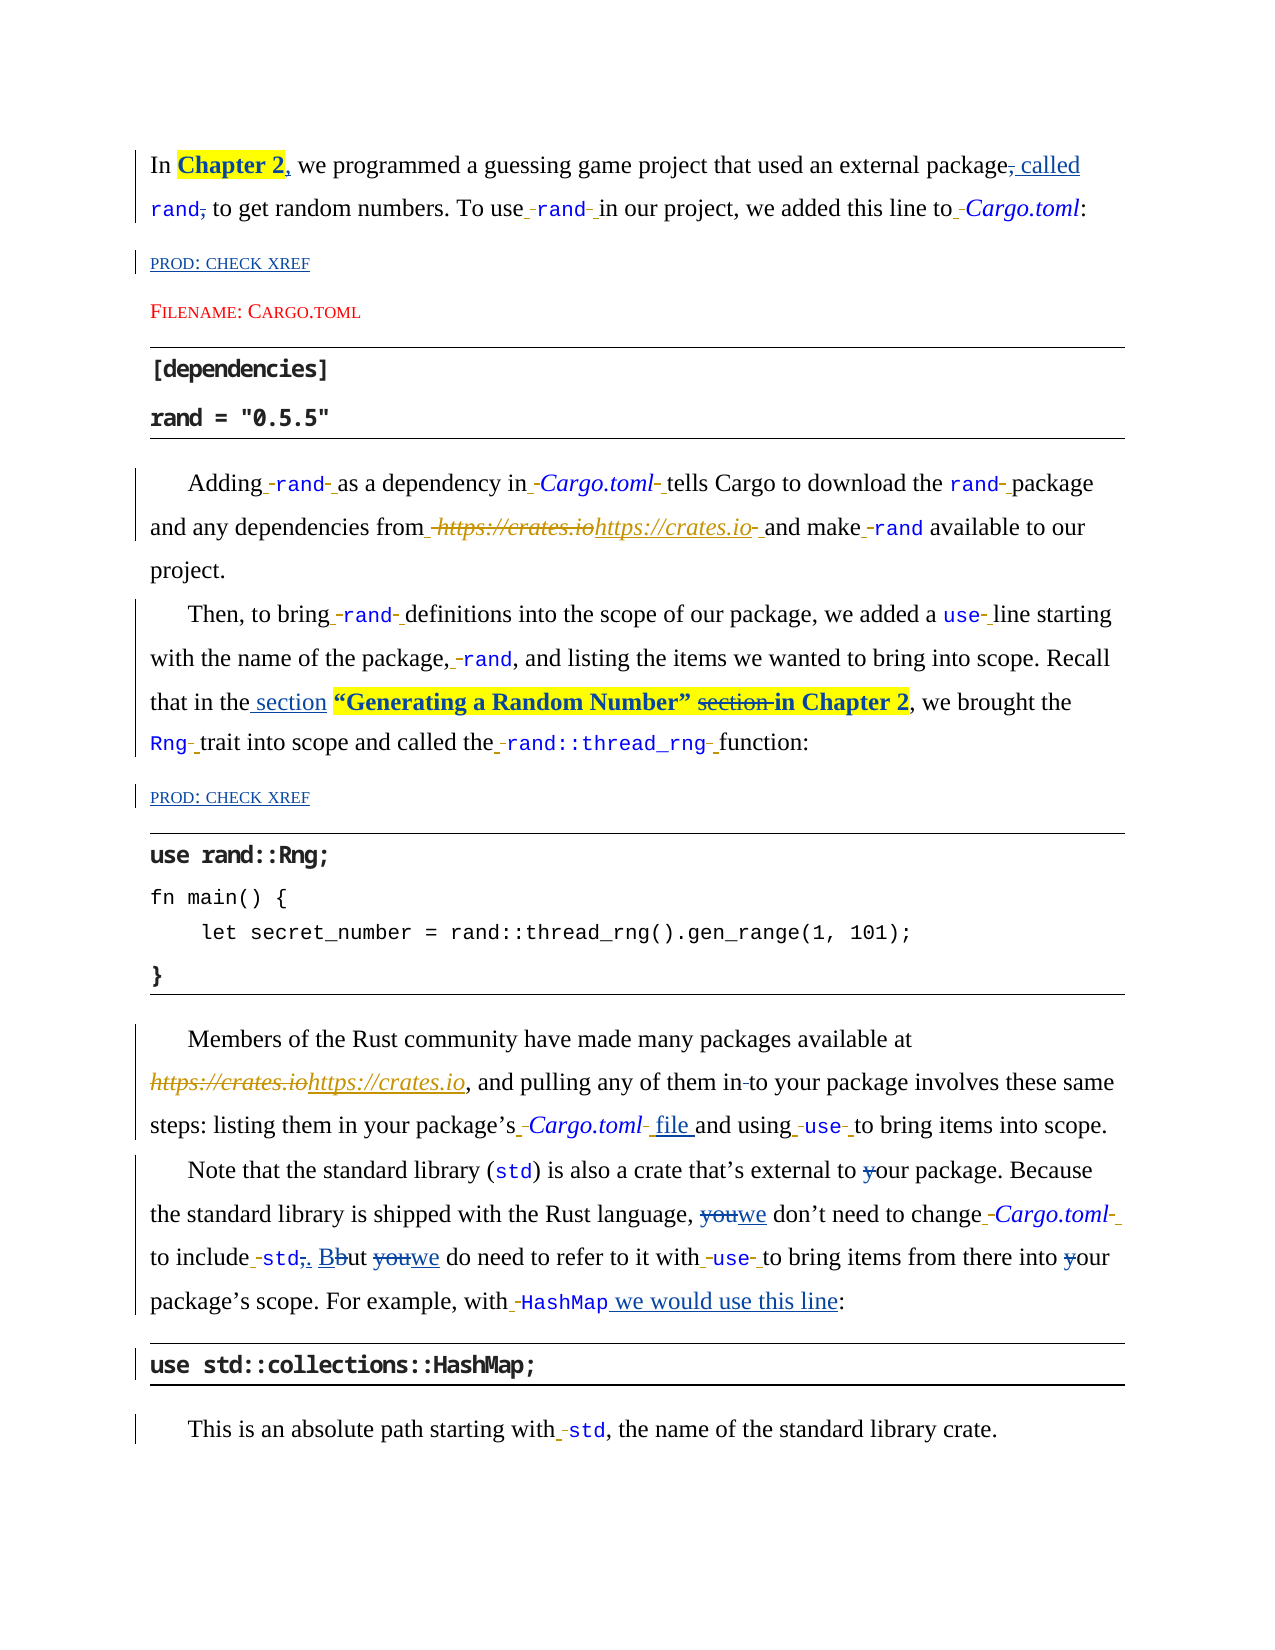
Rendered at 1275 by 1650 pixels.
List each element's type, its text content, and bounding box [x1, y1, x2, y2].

text This is an absolute path starting withstd, the name of the standard library crate. [150, 1414, 1125, 1444]
text Then, to bringranddefinitions into the scope of our package, we added a useline starting with the name of the package,rand, and listing the items we wanted to bring into scope. Recall that in the “Generating a Random Number” in Chapter 2, we brought theRngtrait into scope and called therand::thread_rngfunction: [150, 599, 1125, 757]
text Members of the Rust community have made many packages available at , and pulling any of them into your package involves these same steps: listing them in your package’sCargo.tomland usinguseto bring items into scope. [150, 1024, 1125, 1140]
text fn main() { [150, 887, 1125, 910]
text Note that the standard library (std) is also a crate that’s external to our package. Because the standard library is shipped with the Rust language, don’t need to changeCargo.tomlto includestd ut do need to refer to it withuseto bring items from there into our package’s scope. For example, withHashMap: [150, 1155, 1125, 1315]
text rand = "0.5.5" [150, 401, 1125, 438]
text use rand::Rng; [150, 834, 1125, 870]
text Filename: Cargo.toml [150, 298, 1125, 323]
text } [150, 957, 1125, 994]
text use std::collections::HashMap; [150, 1344, 1125, 1384]
text let secret_number = rand::thread_rng().gen_range(1, 101); [150, 922, 1125, 946]
text Addingrandas a dependency inCargo.tomltells Cargo to download the randpackage and any dependencies fromand makerand available to our project. [150, 468, 1125, 584]
text In Chapter 2 we programmed a guessing game project that used an external packagerand to get random numbers. To userandin our project, we added this line toCargo.toml: [150, 150, 1125, 223]
text [dependencies] [150, 348, 1125, 385]
